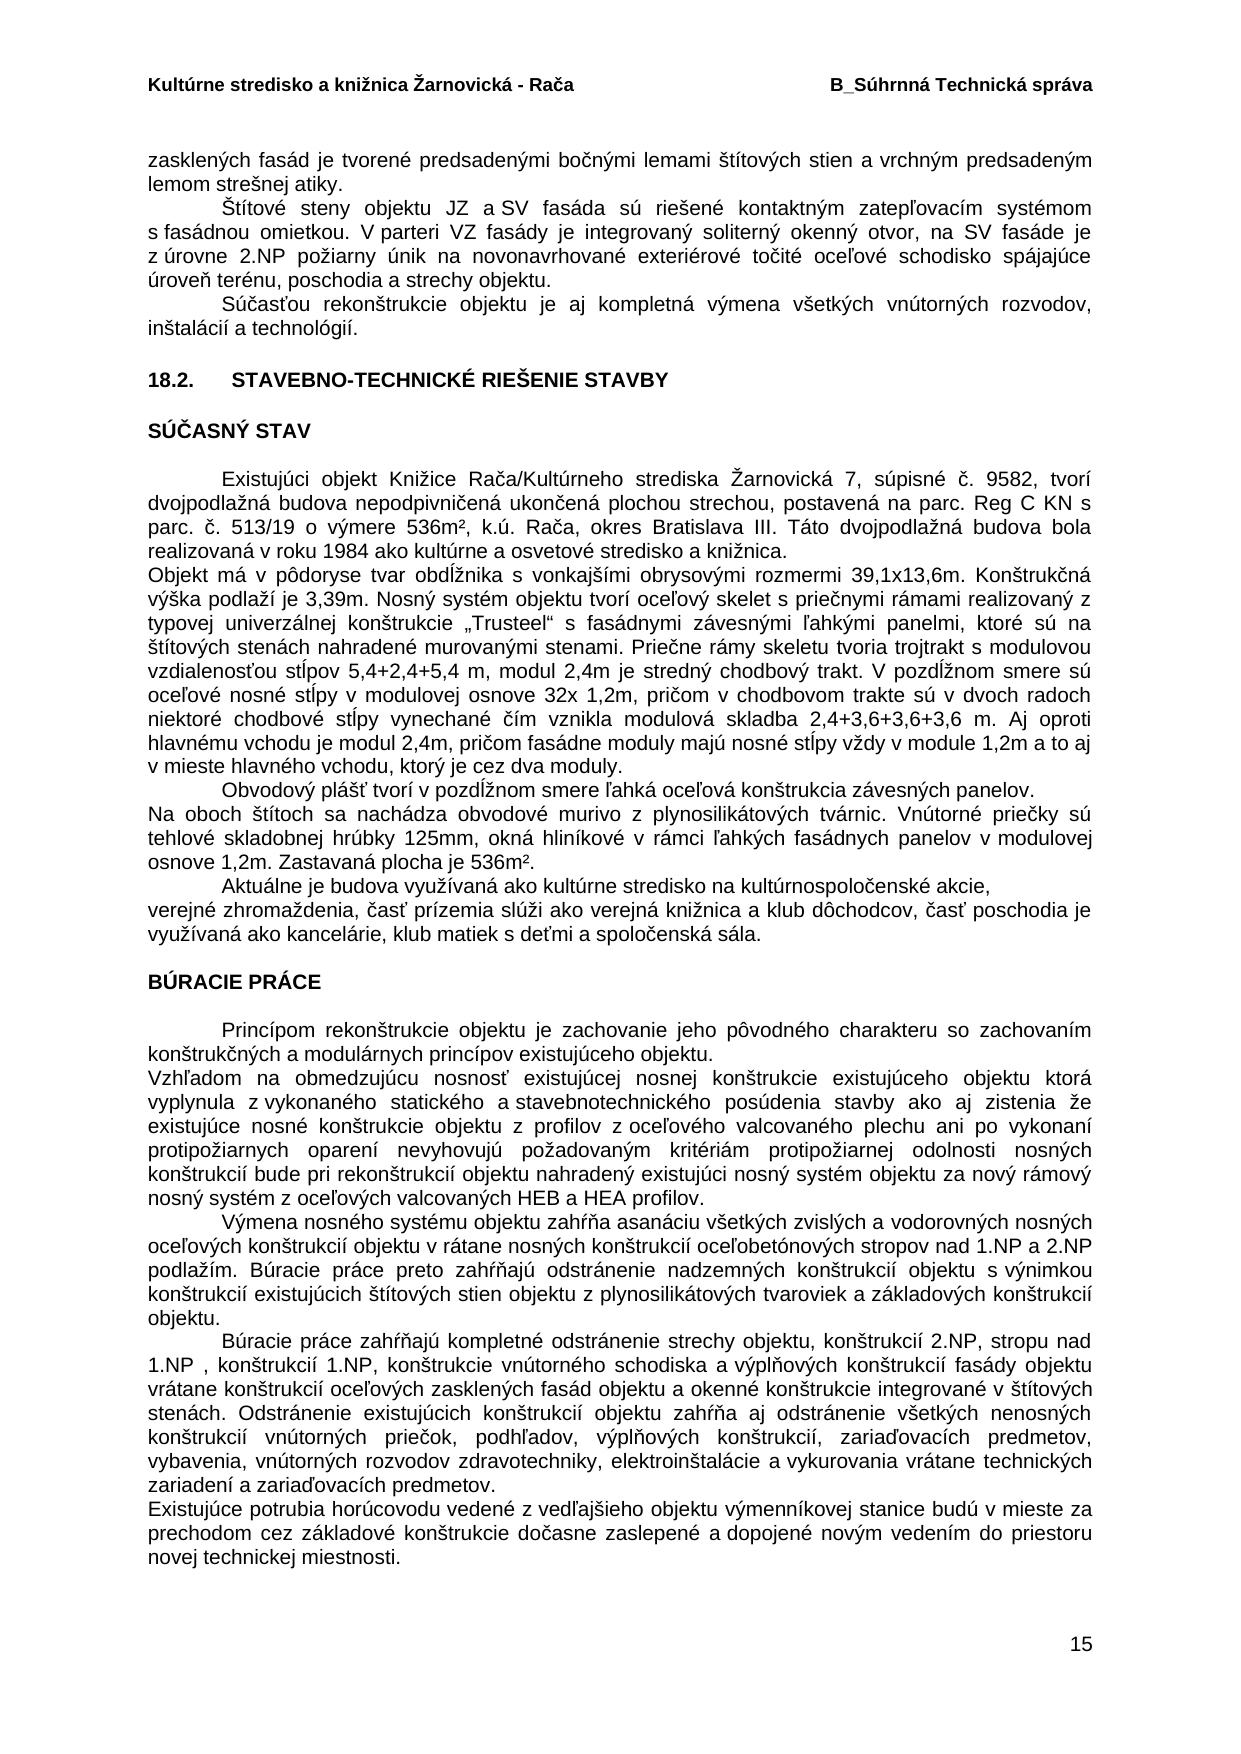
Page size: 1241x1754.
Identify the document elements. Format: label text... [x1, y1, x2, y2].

text Výmena nosného systému objektu zahŕňa asanáciu všetkých zvislých a vodorovných nosných oceľových konštrukcií objektu v rátane nosných konštrukcií oceľobetónových stropov nad 1.NP a 2.NP podlažím. Búracie práce preto zahŕňajú odstránenie nadzemných konštrukcií objektu s výnimkou konštrukcií existujúcich štítových stien objektu z plynosilikátových tvaroviek a základových konštrukcií objektu. [148, 1209, 1093, 1329]
text Princípom rekonštrukcie objektu je zachovanie jeho pôvodného charakteru so zachovaním konštrukčných a modulárnych princípov existujúceho objektu. [148, 1018, 1093, 1066]
text STAVEBNO-TECHNICKÉ RIEŠENIE STAVBY [148, 367, 1093, 391]
text BÚRACIE PRÁCE [148, 970, 1093, 994]
text Existujúci objekt Knižice Rača/Kultúrneho strediska Žarnovická 7, súpisné č. 9582, tvorí dvojpodlažná budova nepodpivničená ukončená plochou strechou, postavená na parc. Reg C KN s parc. č. 513/19 o výmere 536m², k.ú. Rača, okres Bratislava III. Táto dvojpodlažná budova bola realizovaná v roku 1984 ako kultúrne a osvetové stredisko a knižnica. [148, 467, 1093, 563]
text Búracie práce zahŕňajú kompletné odstránenie strechy objektu, konštrukcií 2.NP, stropu nad 1.NP , konštrukcií 1.NP, konštrukcie vnútorného schodiska a výplňových konštrukcií fasády objektu vrátane konštrukcií oceľových zasklených fasád objektu a okenné konštrukcie integrované v štítových stenách. Odstránenie existujúcich konštrukcií objektu zahŕňa aj odstránenie všetkých nenosných konštrukcií vnútorných priečok, podhľadov, výplňových konštrukcií, zariaďovacích predmetov, vybavenia, vnútorných rozvodov zdravotechniky, elektroinštalácie a vykurovania vrátane technických zariadení a zariaďovacích predmetov. [148, 1329, 1093, 1497]
text Aktuálne je budova využívaná ako kultúrne stredisko na kultúrnospoločenské akcie, [148, 874, 1093, 898]
text Obvodový plášť tvorí v pozdĺžnom smere ľahká oceľová konštrukcia závesných panelov. [148, 778, 1093, 802]
text Existujúce potrubia horúcovodu vedené z vedľajšieho objektu výmenníkovej stanice budú v mieste za prechodom cez základové konštrukcie dočasne zaslepené a dopojené novým vedením do priestoru novej technickej miestnosti. [148, 1497, 1093, 1569]
text Súčasťou rekonštrukcie objektu je aj kompletná výmena všetkých vnútorných rozvodov, inštalácií a technológií. [148, 291, 1093, 339]
text Vzhľadom na obmedzujúcu nosnosť existujúcej nosnej konštrukcie existujúceho objektu ktorá vyplynula z vykonaného statického a stavebnotechnického posúdenia stavby ako aj zistenia že existujúce nosné konštrukcie objektu z profilov z oceľového valcovaného plechu ani po vykonaní protipožiarnych oparení nevyhovujú požadovaným kritériám protipožiarnej odolnosti nosných konštrukcií bude pri rekonštrukcií objektu nahradený existujúci nosný systém objektu za nový rámový nosný systém z oceľových valcovaných HEB a HEA profilov. [148, 1066, 1093, 1209]
text Štítové steny objektu JZ a SV fasáda sú riešené kontaktným zatepľovacím systémom s fasádnou omietkou. V parteri VZ fasády je integrovaný soliterný okenný otvor, na SV fasáde je z úrovne 2.NP požiarny únik na novonavrhované exteriérové točité oceľové schodisko spájajúce úroveň terénu, poschodia a strechy objektu. [148, 196, 1093, 291]
text verejné zhromaždenia, časť prízemia slúži ako verejná knižnica a klub dôchodcov, časť poschodia je využívaná ako kancelárie, klub matiek s deťmi a spoločenská sála. [148, 898, 1093, 946]
text SÚČASNÝ STAV [148, 419, 1093, 443]
text Objekt má v pôdoryse tvar obdĺžnika s vonkajšími obrysovými rozmermi 39,1x13,6m. Konštrukčná výška podlaží je 3,39m. Nosný systém objektu tvorí oceľový skelet s priečnymi rámami realizovaný z typovej univerzálnej konštrukcie „Trusteel“ s fasádnymi závesnými ľahkými panelmi, ktoré sú na štítových stenách nahradené murovanými stenami. Priečne rámy skeletu tvoria trojtrakt s modulovou vzdialenosťou stĺpov 5,4+2,4+5,4 m, modul 2,4m je stredný chodbový trakt. V pozdĺžnom smere sú oceľové nosné stĺpy v modulovej osnove 32x 1,2m, pričom v chodbovom trakte sú v dvoch radoch niektoré chodbové stĺpy vynechané čím vznikla modulová skladba 2,4+3,6+3,6+3,6 m. Aj oproti hlavnému vchodu je modul 2,4m, pričom fasádne moduly majú nosné stĺpy vždy v module 1,2m a to aj v mieste hlavného vchodu, ktorý je cez dva moduly. [148, 563, 1093, 778]
text Na oboch štítoch sa nachádza obvodové murivo z plynosilikátových tvárnic. Vnútorné priečky sú tehlové skladobnej hrúbky 125mm, okná hliníkové v rámci ľahkých fasádnych panelov v modulovej osnove 1,2m. Zastavaná plocha je 536m². [148, 802, 1093, 874]
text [148, 148, 1093, 196]
